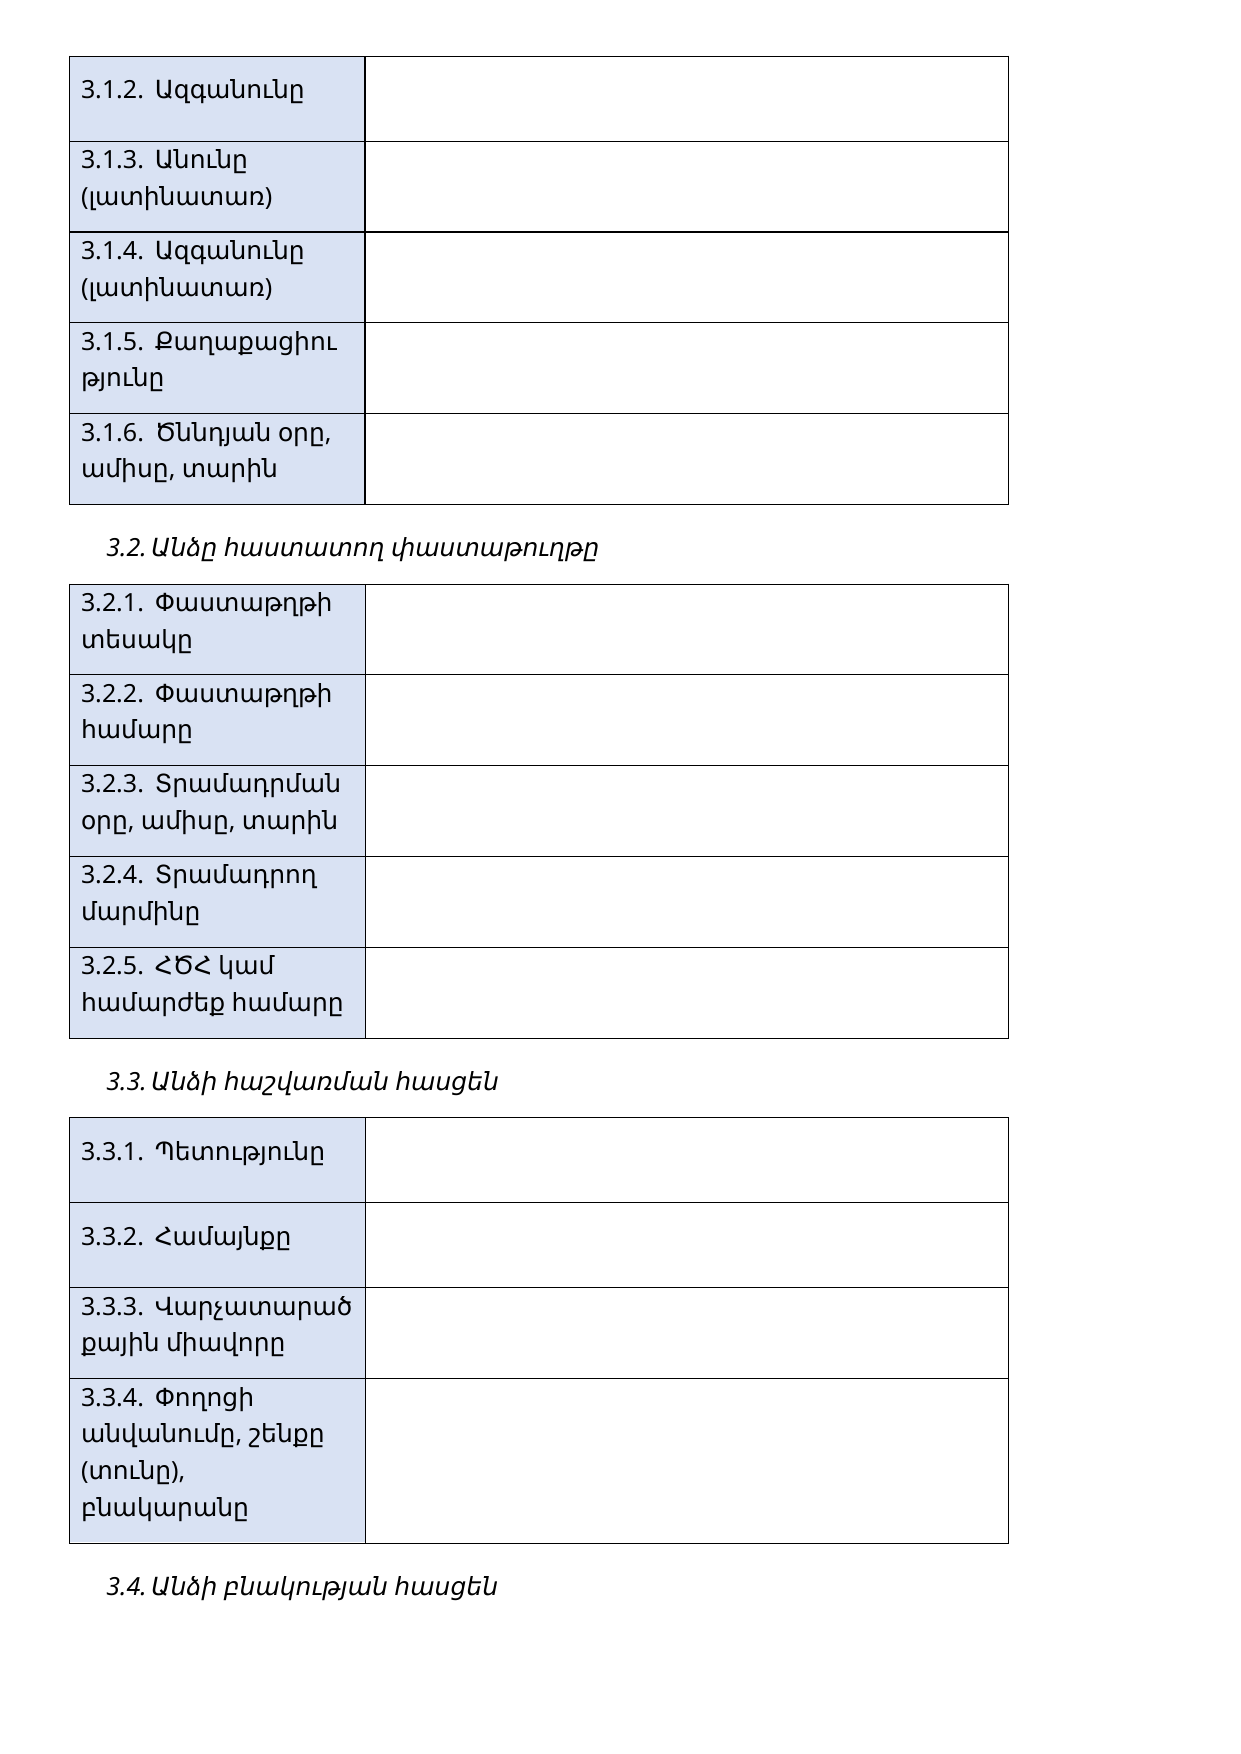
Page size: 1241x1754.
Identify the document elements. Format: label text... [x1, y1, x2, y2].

table_cell [366, 857, 1008, 947]
table_cell Փաստաթղթի համարը [70, 675, 365, 765]
table_cell Վարչատարածքային միավորը [70, 1288, 365, 1378]
table_header Պետությունը [70, 1118, 365, 1202]
table_cell [366, 675, 1008, 765]
table_cell Տրամադրման օրը, ամիսը, տարին [70, 766, 365, 856]
table_cell [366, 323, 1008, 413]
table_cell Անունը (լատինատառ) [70, 142, 364, 231]
table_cell [366, 766, 1008, 856]
list Անձի հաշվառման հասցեն [106, 1064, 1166, 1098]
table_cell [366, 1288, 1008, 1378]
table_cell [366, 142, 1008, 231]
table_cell [366, 948, 1008, 1038]
list Անձի բնակության հասցեն [106, 1568, 1166, 1603]
table_cell [366, 233, 1008, 322]
table_cell Տրամադրող մարմինը [70, 857, 365, 947]
table_header [366, 1118, 1008, 1202]
table_cell [366, 1203, 1008, 1287]
table_header Փաստաթղթի տեսակը [70, 585, 365, 674]
table_cell ՀԾՀ կամ համարժեք համարը [70, 948, 365, 1038]
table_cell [70, 1379, 365, 1542]
table_cell Համայնքը [70, 1203, 365, 1287]
table_cell Ծննդյան օրը, ամիսը, տարին [70, 414, 364, 504]
table_cell Ազգանունը [70, 57, 364, 141]
list Անձը հաստատող փաստաթուղթը [106, 530, 1166, 564]
table_cell [366, 414, 1008, 504]
table_cell Քաղաքացիությունը [70, 323, 364, 413]
table_header [366, 585, 1008, 674]
table_cell Ազգանունը (լատինատառ) [70, 233, 364, 322]
table_cell [366, 57, 1008, 141]
table_cell [366, 1379, 1008, 1542]
